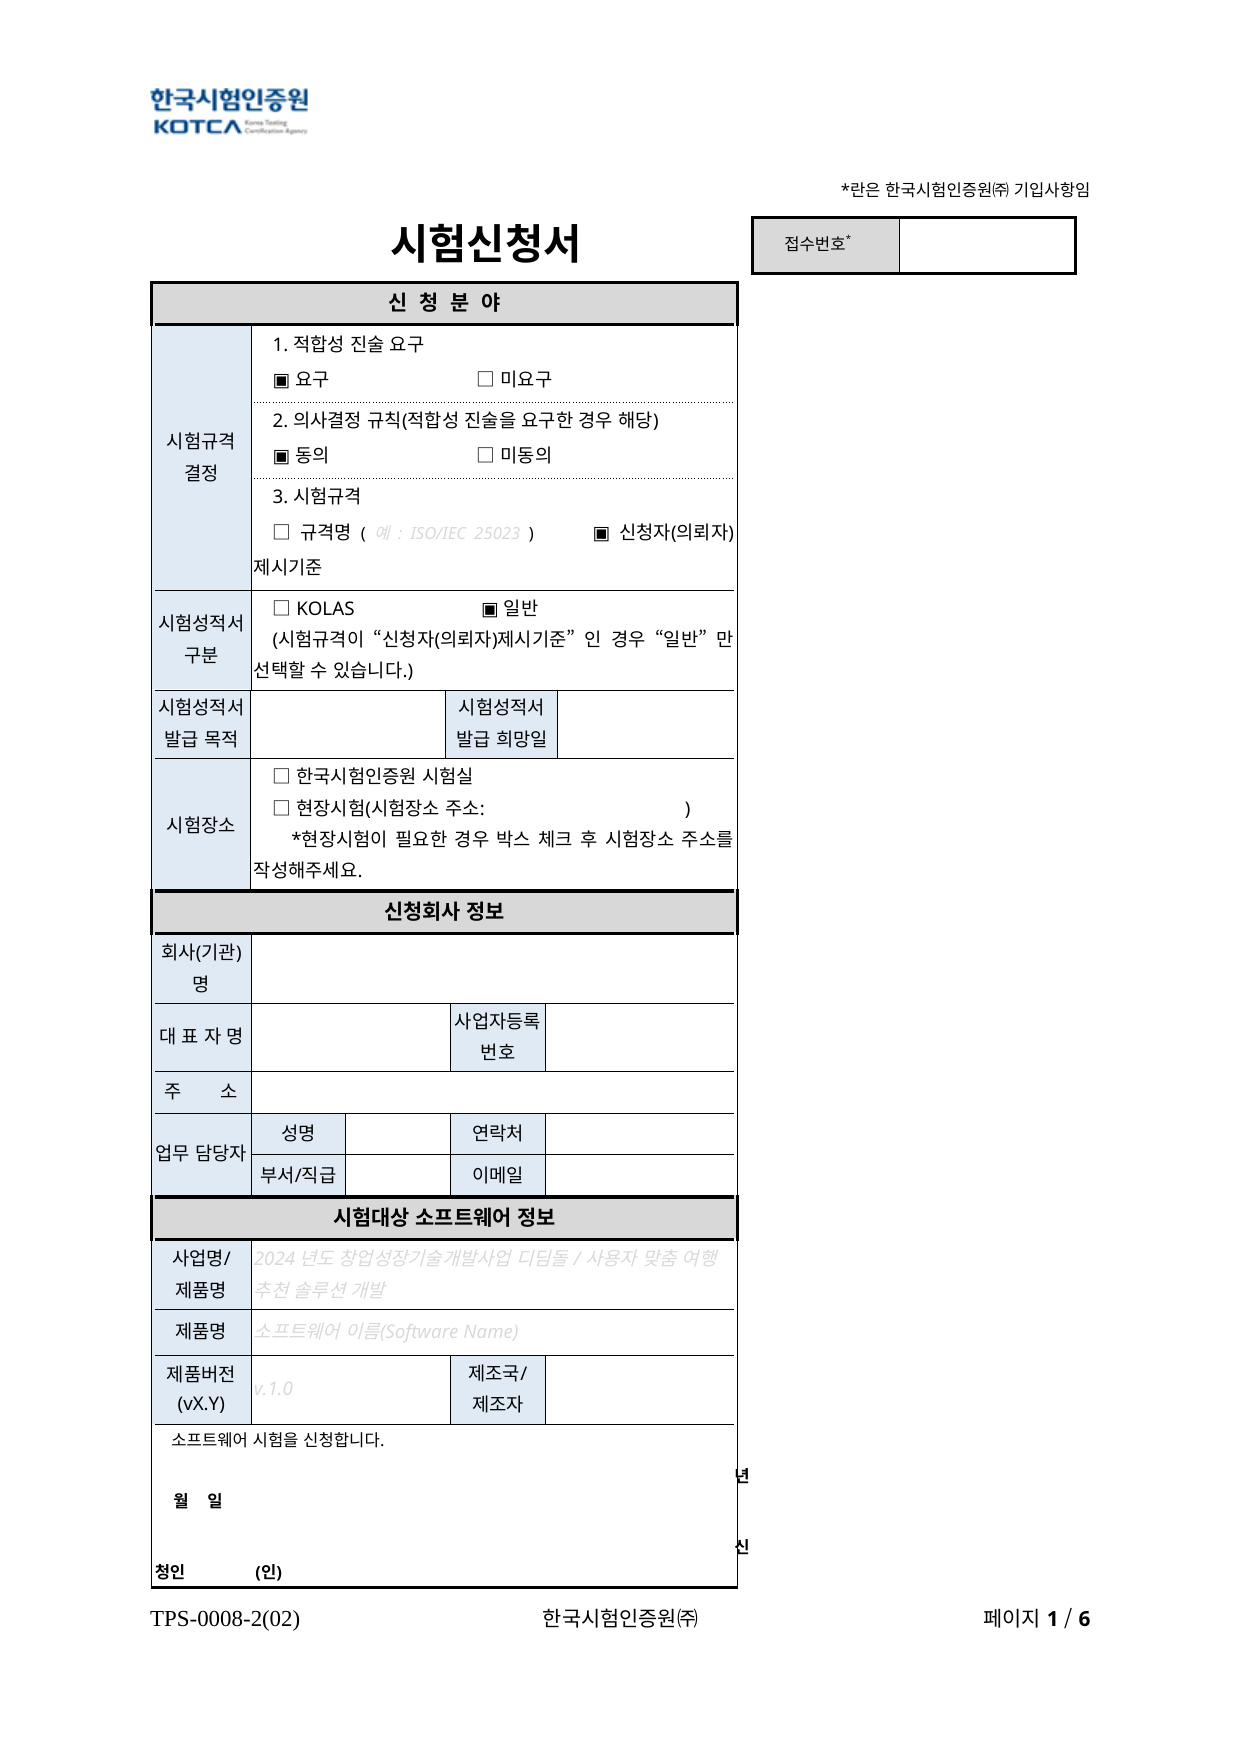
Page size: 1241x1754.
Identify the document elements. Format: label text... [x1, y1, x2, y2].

table_cell 주 소 [152, 1071, 251, 1113]
table_cell [252, 1004, 450, 1071]
table_cell [546, 1355, 737, 1424]
table_cell 3. 시험규격 □ 규격명 ( 예 : ISO/IEC 25023 ) ▣ 신청자(의뢰자)제시기준 [252, 478, 737, 590]
table_cell 성명 [252, 1114, 345, 1154]
table_cell 2. 의사결정 규칙(적합성 진술을 요구한 경우 해당) ▣ 동의 □ 미동의 [252, 402, 737, 478]
table_cell 신청회사 정보 [153, 889, 736, 932]
table_cell [546, 1154, 737, 1195]
table_cell 사업자등록번호 [451, 1004, 545, 1071]
table_cell 소프트웨어 시험을 신청합니다. 년 월 일 신청인 (인) [152, 1424, 737, 1586]
table_cell 업무 담당자 [152, 1113, 251, 1195]
table_cell □ 한국시험인증원 시험실 □ 현장시험(시험장소 주소: ) *현장시험이 필요한 경우 박스 체크 후 시험장소 주소를 작성해주세요. [251, 758, 737, 889]
table_cell [546, 1003, 737, 1071]
table_cell [558, 690, 737, 758]
table_header 신 청 분 야 [153, 284, 736, 323]
table_cell [252, 932, 737, 1003]
table_cell 소프트웨어 이름(Software Name) [252, 1309, 737, 1355]
table_cell □ KOLAS ▣ 일반 (시험규격이 “신청자(의뢰자)제시기준” 인 경우 “일반” 만 선택할 수 있습니다.) [252, 590, 737, 689]
picture [150, 88, 311, 138]
table_header [900, 219, 1074, 272]
table_cell 시험장소 [152, 758, 250, 889]
table_cell 시험성적서 구분 [152, 590, 251, 689]
table_cell 1. 적합성 진술 요구 ▣ 요구 □ 미요구 [252, 323, 737, 402]
table_cell [346, 1155, 450, 1195]
table_cell 부서/직급 [252, 1155, 345, 1195]
table_header 접수번호* [754, 219, 899, 272]
text *란은 한국시험인증원㈜ 기입사항임 [150, 177, 1090, 201]
table_cell 연락처 [451, 1114, 545, 1154]
table_cell 시험성적서 발급 희망일 [446, 691, 557, 758]
table_cell 시험대상 소프트웨어 정보 [153, 1195, 736, 1238]
table_cell 제조국/제조자 [451, 1356, 545, 1424]
table_cell 대 표 자 명 [152, 1003, 251, 1071]
table_cell 제품버전(vX.Y) [152, 1355, 251, 1424]
table_cell 시험규격 결정 [152, 323, 251, 590]
table_cell [546, 1113, 737, 1154]
table_cell 회사(기관)명 [152, 932, 251, 1003]
table_cell [346, 1114, 450, 1154]
text 시험신청서 [150, 211, 917, 271]
table_cell 사업명/제품명 [152, 1238, 251, 1309]
table_cell v.1.0 [252, 1356, 450, 1424]
table_cell [252, 1071, 737, 1113]
table_cell [251, 691, 445, 758]
table_cell 이메일 [451, 1155, 545, 1195]
table_cell 시험성적서 발급 목적 [152, 690, 250, 758]
table_cell 제품명 [152, 1309, 251, 1355]
table_cell 2024년도 창업성장기술개발사업 디딤돌 / 사용자 맞춤 여행 추천 솔루션 개발 [252, 1238, 737, 1309]
